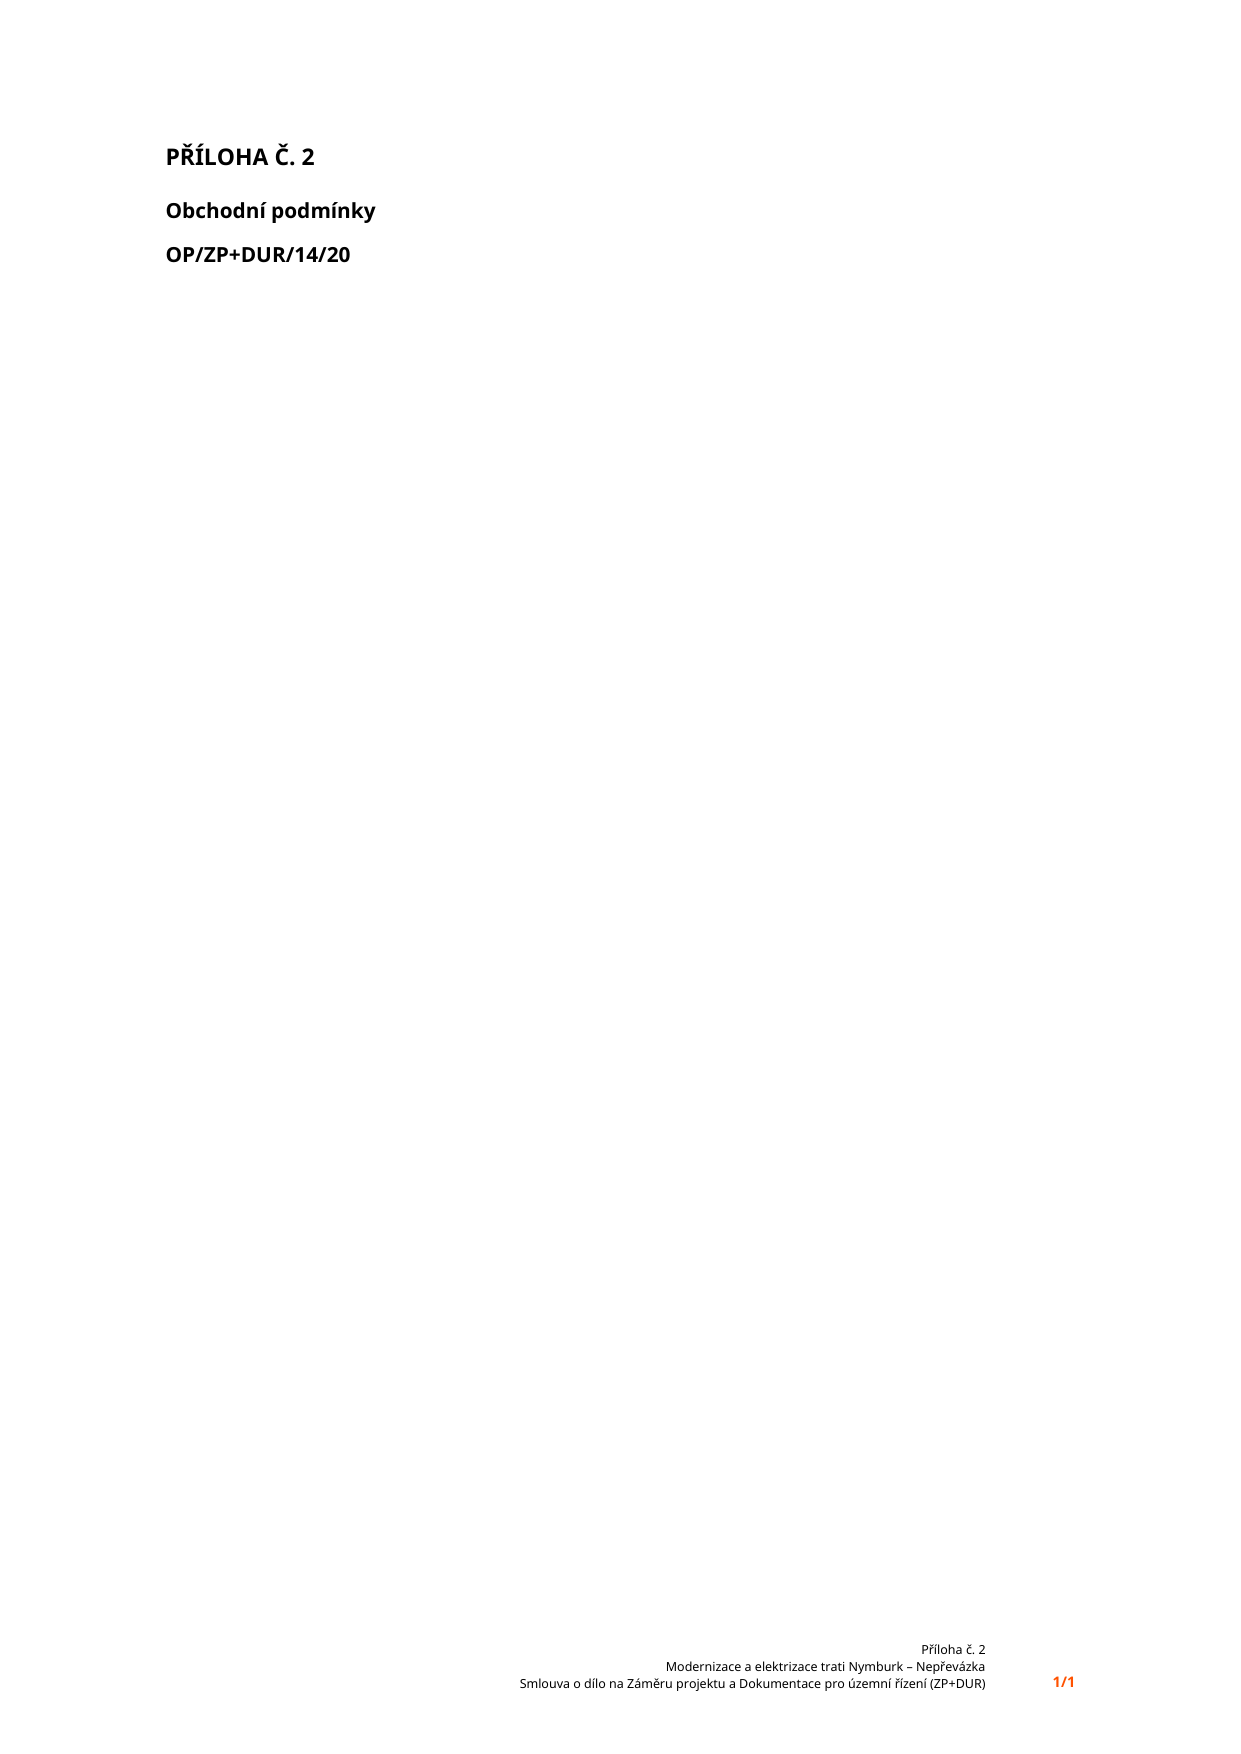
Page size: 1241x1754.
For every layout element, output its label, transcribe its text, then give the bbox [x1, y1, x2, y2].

text OP/ZP+DUR/14/20 [165, 240, 1075, 269]
text Příloha č. 2 [165, 141, 1075, 173]
text Obchodní podmínky [165, 197, 1075, 225]
